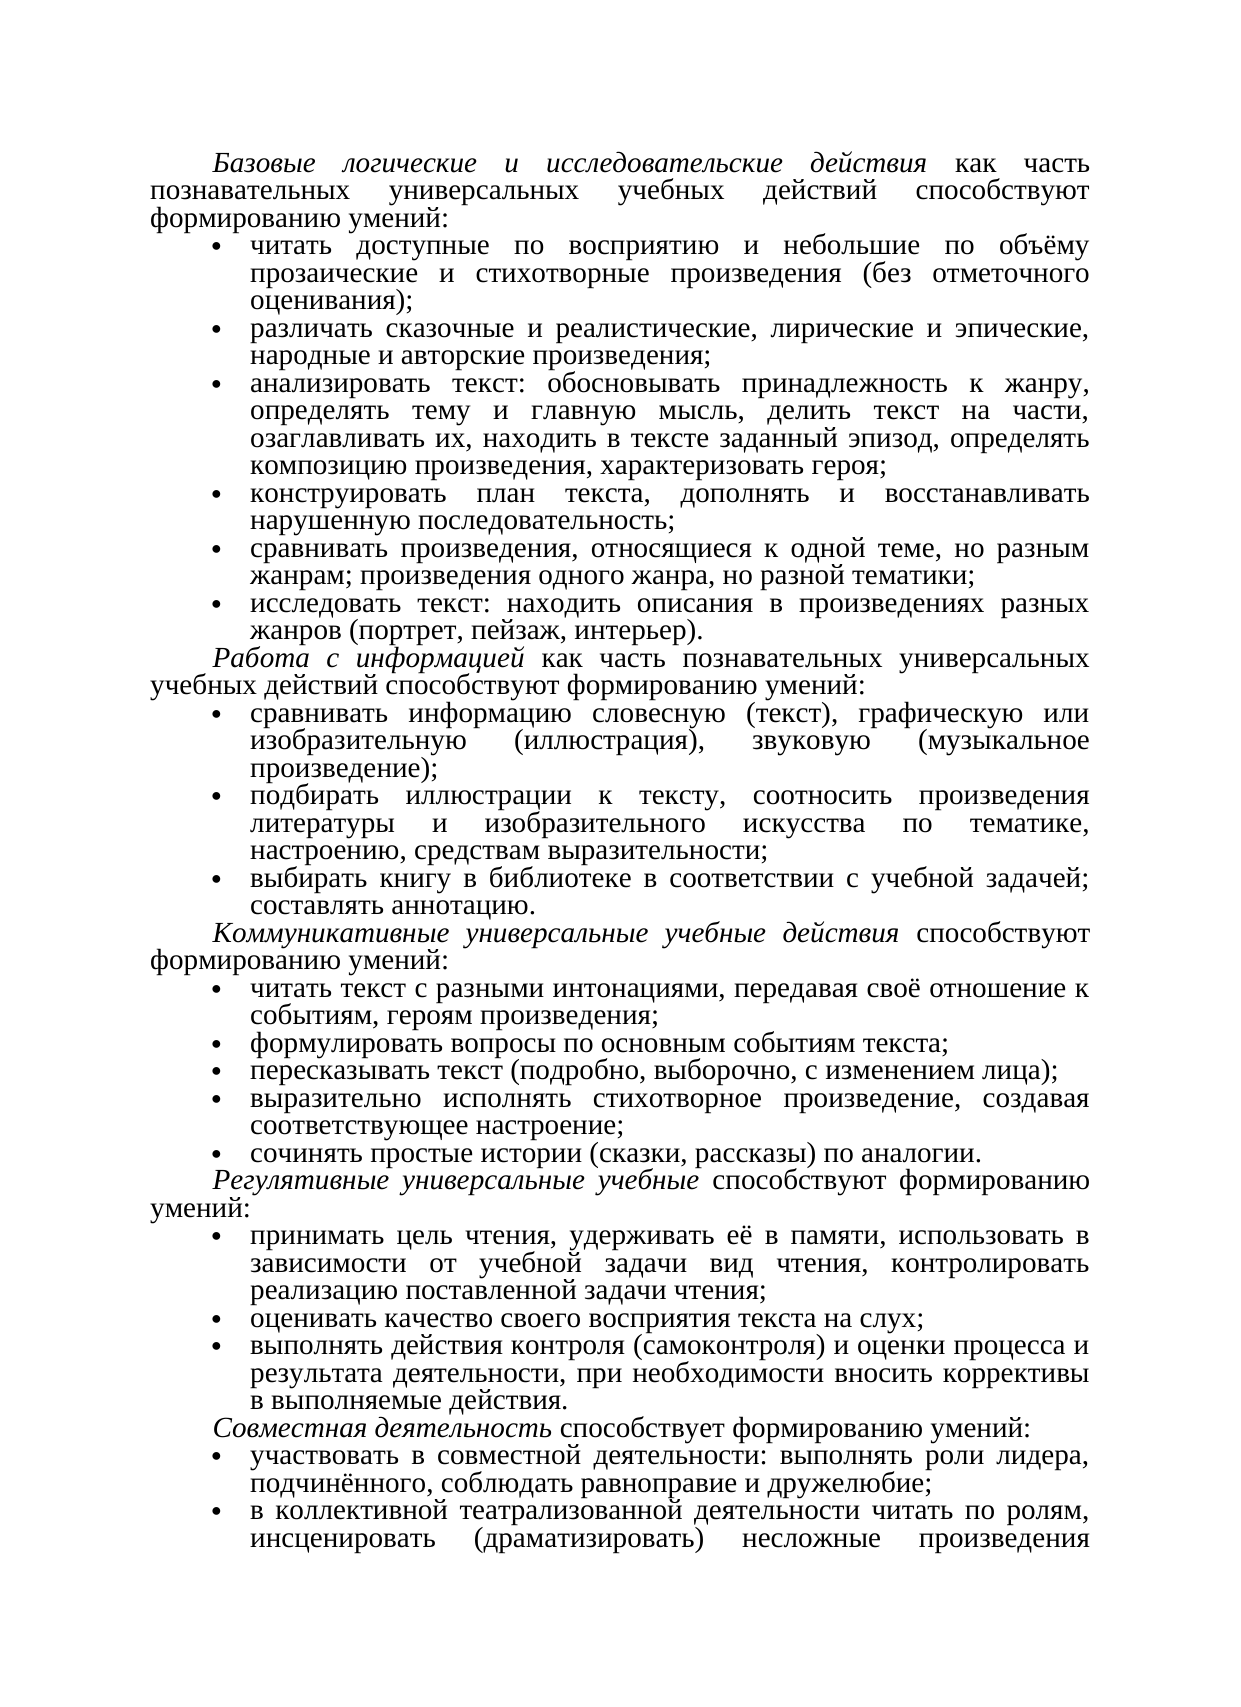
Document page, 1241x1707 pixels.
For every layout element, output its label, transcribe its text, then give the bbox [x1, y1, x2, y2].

list сравнивать информацию словесную (текст), графическую или изобразительную (иллюстрация), звуковую (музыкальное произведение); [212, 700, 1090, 782]
list читать доступные по восприятию и небольшие по объёму прозаические и стихотворные произведения (без отметочного оценивания); [212, 232, 1090, 315]
list выбирать книгу в библиотеке в соответствии с учебной задачей; составлять аннотацию. [212, 865, 1090, 920]
list участвовать в совместной деятельности: выполнять роли лидера, подчинённого, соблюдать равноправие и дружелюбие; [212, 1442, 1090, 1497]
list оценивать качество своего восприятия текста на слух; [212, 1305, 1090, 1332]
list конструировать план текста, дополнять и восстанавливать нарушенную последовательность; [212, 480, 1090, 535]
list выполнять действия контроля (самоконтроля) и оценки процесса и результата деятельности, при необходимости вносить коррективы в выполняемые действия. [212, 1332, 1090, 1415]
list анализировать текст: обосновывать принадлежность к жанру, определять тему и главную мысль, делить текст на части, озаглавливать их, находить в тексте заданный эпизод, определять композицию произведения, характеризовать героя; [212, 370, 1090, 480]
text Работа с информацией как часть познавательных универсальных учебных действий способствуют формированию умений: [150, 645, 1090, 700]
list пересказывать текст (подробно, выборочно, с изменением лица); [212, 1057, 1090, 1085]
text Базовые логические и исследовательские действия как часть познавательных универсальных учебных действий способствуют формированию умений: [150, 150, 1090, 232]
list исследовать текст: находить описания в произведениях разных жанров (портрет, пейзаж, интерьер). [212, 590, 1090, 645]
list подбирать иллюстрации к тексту, соотносить произведения литературы и изобразительного искусства по тематике, настроению, средствам выразительности; [212, 782, 1090, 865]
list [212, 1497, 1090, 1552]
list различать сказочные и реалистические, лирические и эпические, народные и авторские произведения; [212, 315, 1090, 370]
list сравнивать произведения, относящиеся к одной теме, но разным жанрам; произведения одного жанра, но разной тематики; [212, 535, 1090, 590]
list сочинять простые истории (сказки, рассказы) по аналогии. [212, 1140, 1090, 1167]
list выразительно исполнять стихотворное произведение, создавая соответствующее настроение; [212, 1085, 1090, 1140]
list читать текст с разными интонациями, передавая своё отношение к событиям, героям произведения; [212, 975, 1090, 1030]
text Совместная деятельность способствует формированию умений: [150, 1415, 1090, 1442]
list формулировать вопросы по основным событиям текста; [212, 1030, 1090, 1057]
text Коммуникативные универсальные учебные действия способствуют формированию умений: [150, 920, 1090, 975]
list принимать цель чтения, удерживать её в памяти, использовать в зависимости от учебной задачи вид чтения, контролировать реализацию поставленной задачи чтения; [212, 1222, 1090, 1305]
text Регулятивные универсальные учебные способствуют формированию умений: [150, 1167, 1090, 1222]
